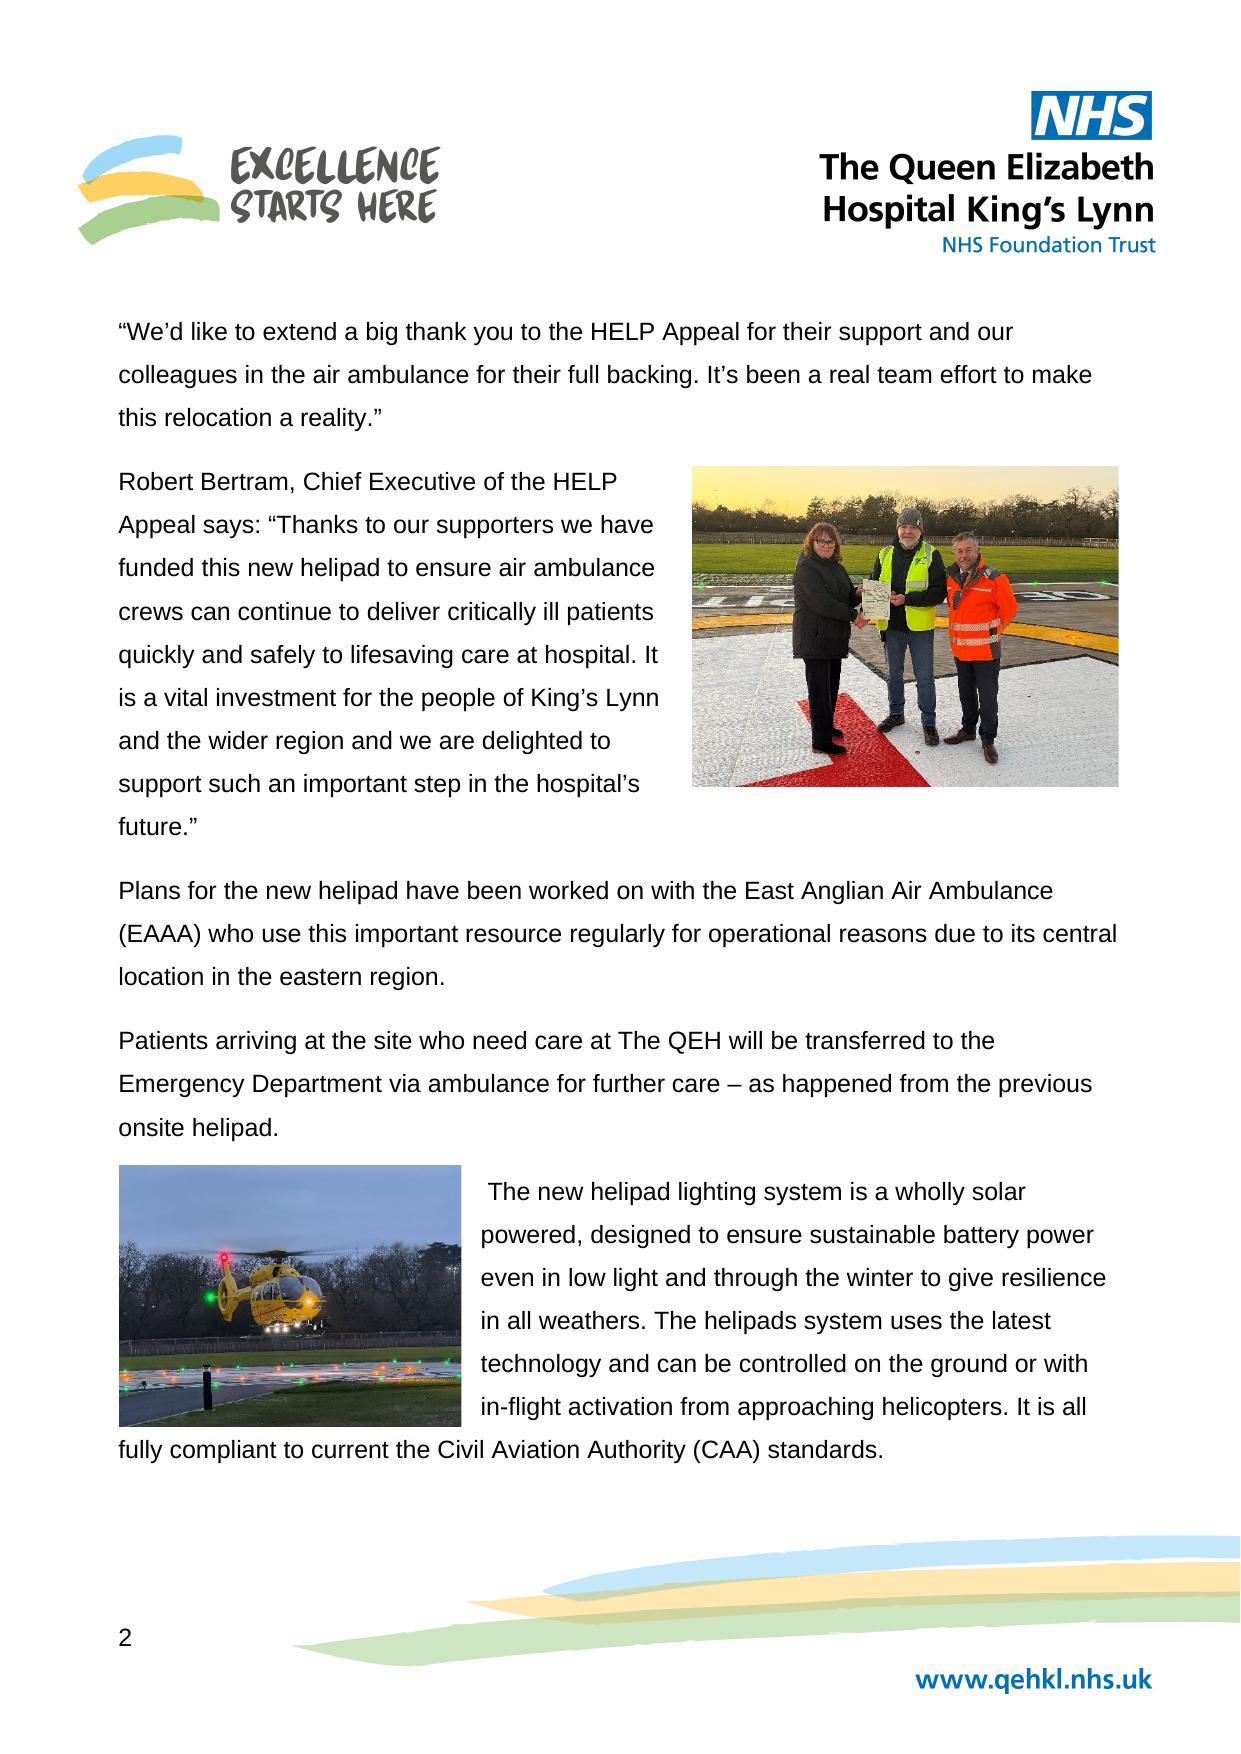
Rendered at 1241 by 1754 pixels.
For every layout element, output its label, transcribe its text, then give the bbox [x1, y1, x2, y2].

picture [0, 1, 1241, 1754]
text “We’d like to extend a big thank you to the HELP Appeal for their support and our colleagues in the air ambulance for their full backing. It’s been a real team effort to make this relocation a reality.” [118, 317, 1122, 432]
text Plans for the new helipad have been worked on with the East Anglian Air Ambulance (EAAA) who use this important resource regularly for operational reasons due to its central location in the eastern region. [118, 876, 1122, 991]
text Robert Bertram, Chief Executive of the HELP Appeal says: “Thanks to our supporters we have funded this new helipad to ensure air ambulance crews can continue to deliver critically ill patients quickly and safely to lifesaving care at hospital. It is a vital investment for the people of King’s Lynn and the wider region and we are delighted to support such an important step in the hospital’s future.” [118, 467, 1122, 841]
text The new helipad lighting system is a wholly solar powered, designed to ensure sustainable battery power even in low light and through the winter to give resilience in all weathers. The helipads system uses the latest technology and can be controlled on the ground or with in-flight activation from approaching helicopters. It is all fully compliant to current the Civil Aviation Authority (CAA) standards. [118, 1176, 1122, 1464]
text Patients arriving at the site who need care at The QEH will be transferred to the Emergency Department via ambulance for further care – as happened from the previous onsite helipad. [118, 1026, 1122, 1141]
